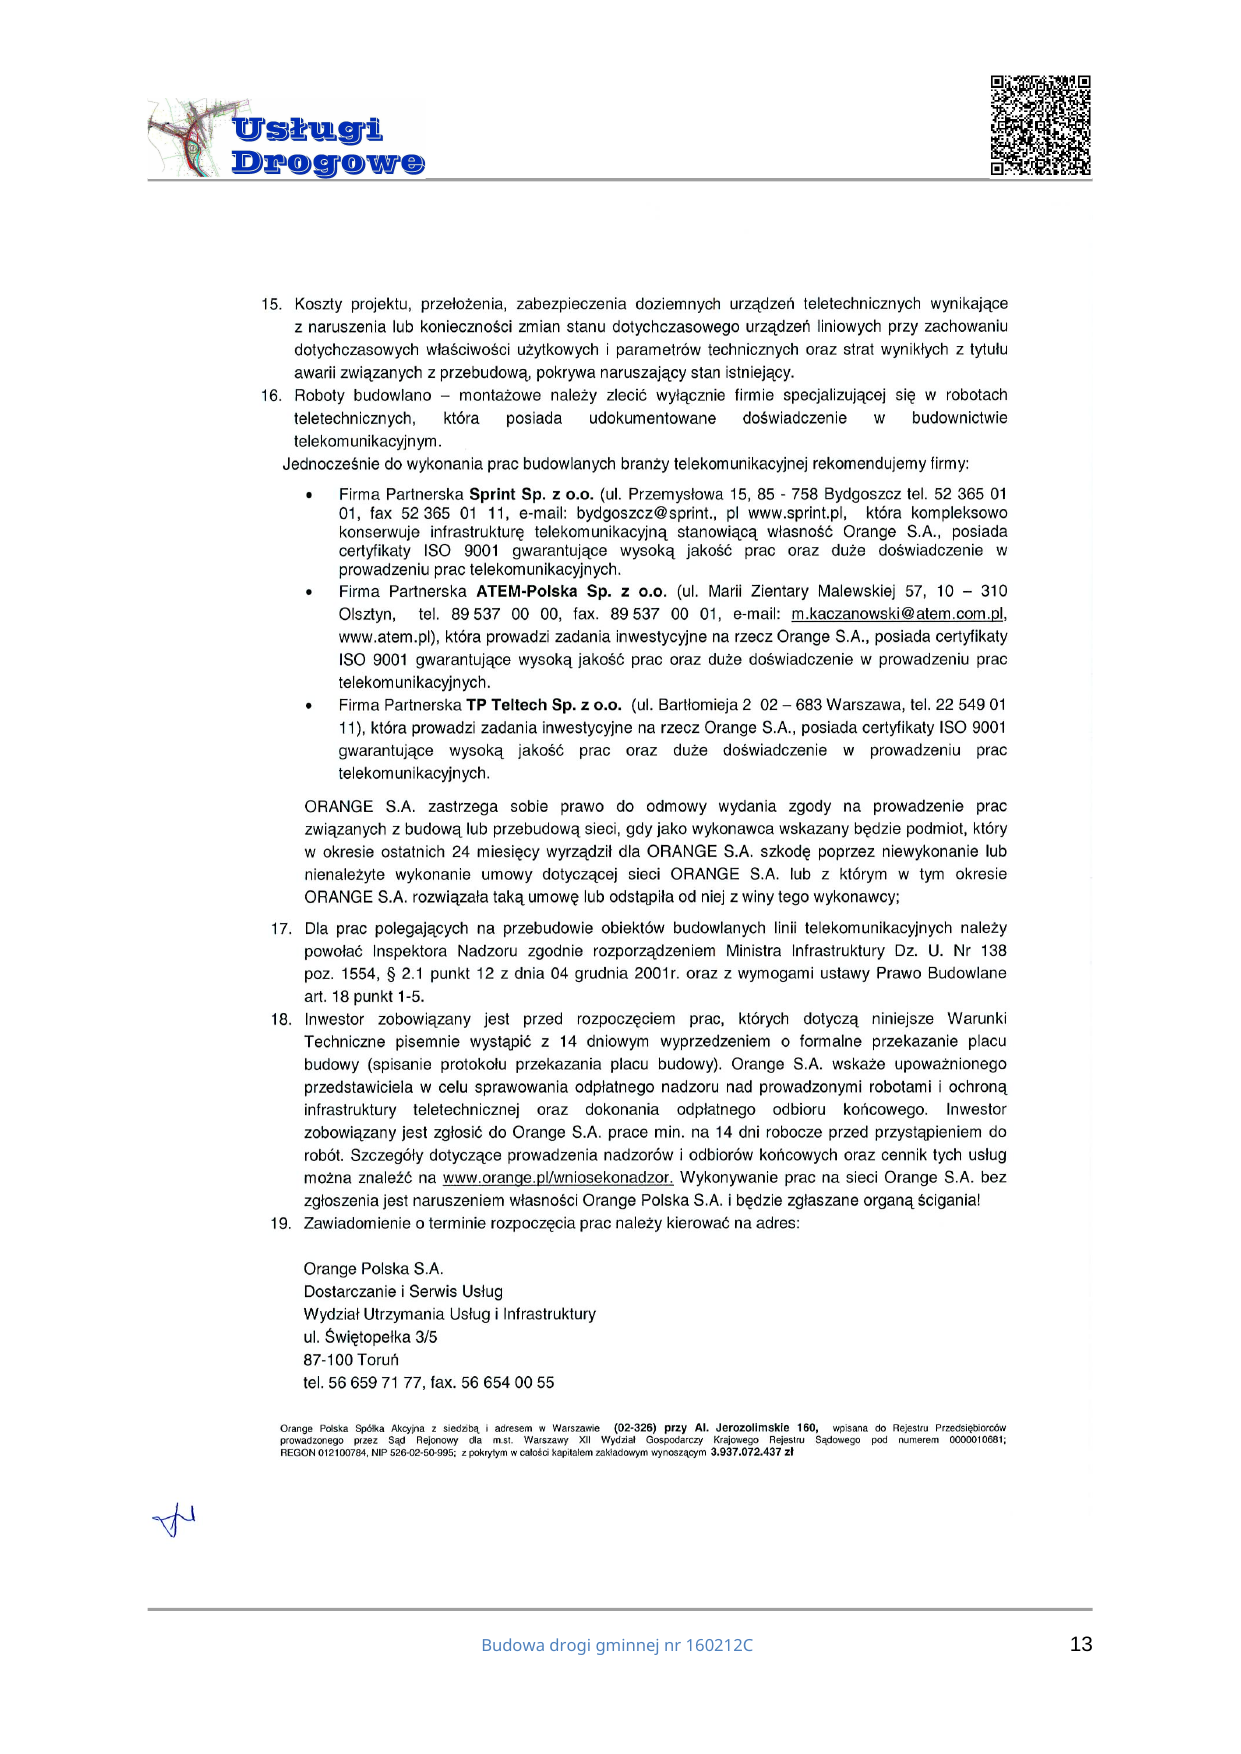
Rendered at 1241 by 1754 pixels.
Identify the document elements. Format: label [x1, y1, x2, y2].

picture [147, 202, 1093, 1546]
picture [147, 98, 426, 179]
picture [989, 73, 1093, 179]
